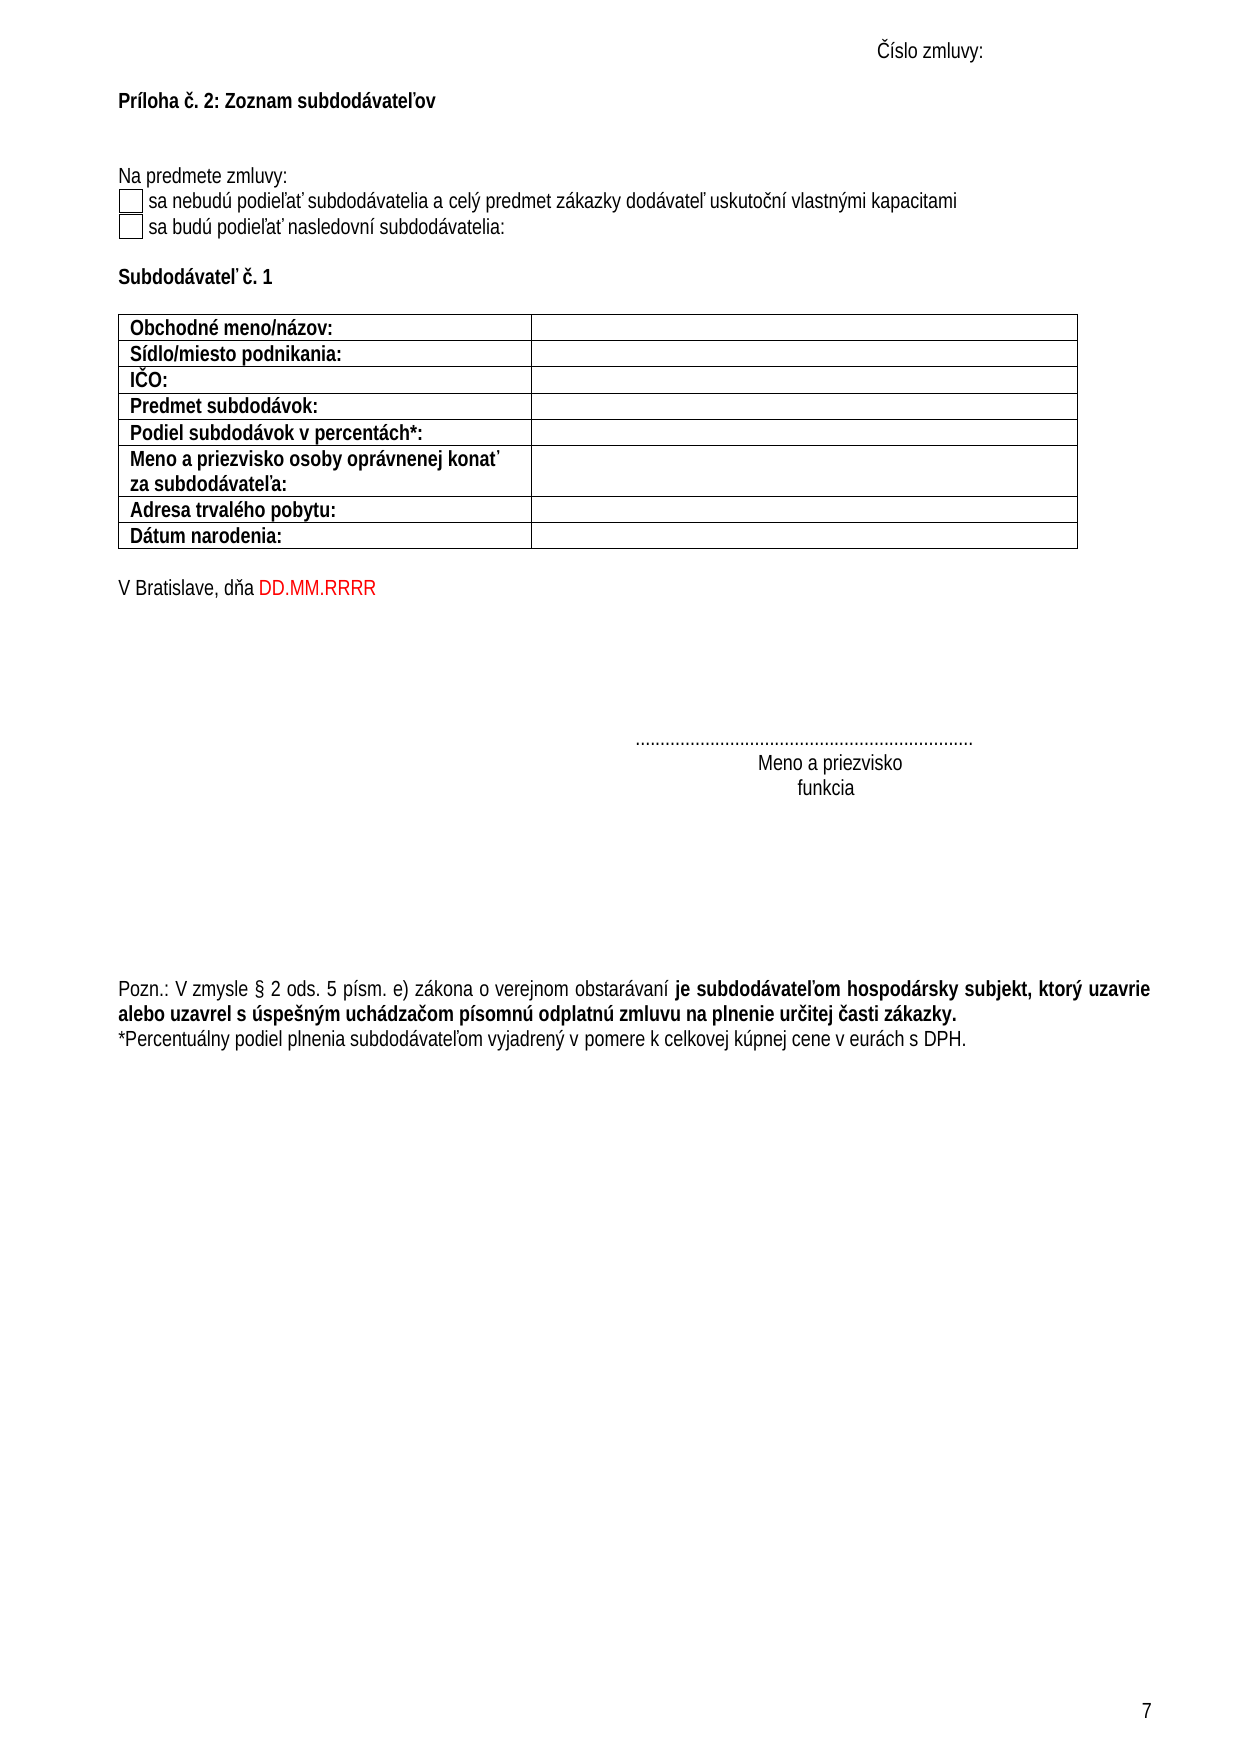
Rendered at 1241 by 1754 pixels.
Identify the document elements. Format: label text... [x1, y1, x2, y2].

text funkcia [634, 775, 1151, 800]
text Pozn.: V zmysle § 2 ods. 5 písm. e) zákona o verejnom obstarávaní je subdodávateľom hospodársky subjekt, ktorý uzavrie alebo uzavrel s úspešným uchádzačom písomnú odplatnú zmluvu na plnenie určitej časti zákazky. [118, 976, 1151, 1026]
table_cell [532, 394, 1077, 418]
table_cell [532, 341, 1077, 366]
text .................................................................... [561, 725, 1151, 750]
text *Percentuálny podiel plnenia subdodávateľom vyjadrený v pomere k celkovej kúpnej cene v eurách s DPH. [118, 1026, 1151, 1051]
table_cell [532, 497, 1077, 522]
table_cell IČO: [119, 367, 531, 392]
table_cell Dátum narodenia: [119, 523, 531, 548]
text sa nebudú podieľať subdodávatelia a celý predmet zákazky dodávateľ uskutoční vlastnými kapacitami [118, 188, 1151, 213]
table_header [532, 315, 1077, 340]
table_cell Sídlo/miesto podnikania: [119, 341, 531, 366]
text Na predmete zmluvy: [118, 163, 1151, 188]
table_cell [532, 420, 1077, 445]
text V Bratislave, dňa DD.MM.RRRR [118, 574, 1151, 599]
table_cell [532, 367, 1077, 392]
table_cell Adresa trvalého pobytu: [119, 497, 531, 522]
table_header Obchodné meno/názov: [119, 315, 531, 340]
table_cell Meno a priezvisko osoby oprávnenej konať za subdodávateľa: [119, 446, 531, 496]
text Subdodávateľ č. 1 [118, 264, 1151, 289]
table_cell Podiel subdodávok v percentách*: [119, 420, 531, 445]
table_cell [532, 446, 1077, 496]
text Meno a priezvisko [413, 750, 1151, 775]
text sa budú podieľať nasledovní subdodávatelia: [118, 213, 1151, 239]
text Príloha č. 2: Zoznam subdodávateľov [118, 88, 1151, 113]
table_cell Predmet subdodávok: [119, 394, 531, 418]
table_cell [532, 523, 1077, 548]
